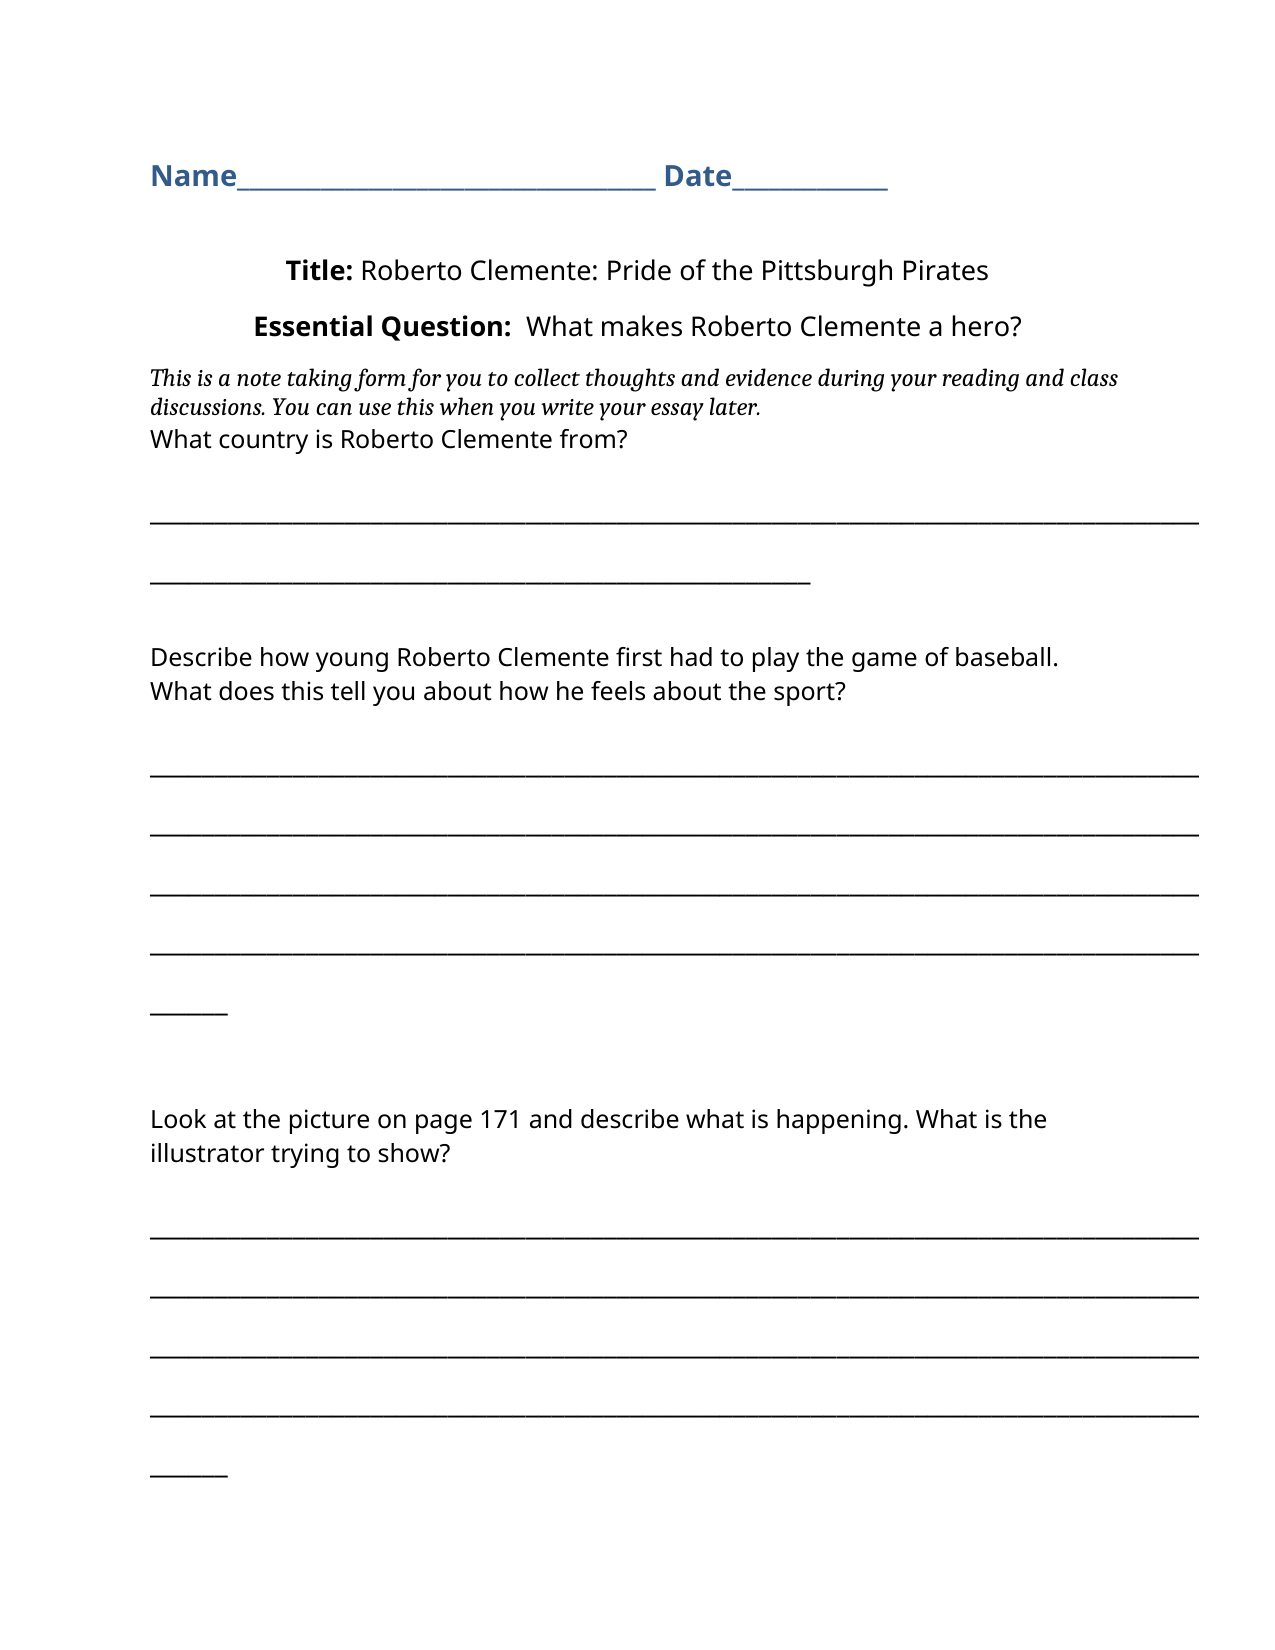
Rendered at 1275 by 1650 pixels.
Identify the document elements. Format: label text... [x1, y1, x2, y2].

text Describe how young Roberto Clemente first had to play the game of baseball. What does this tell you about how he feels about the sport? [150, 640, 1125, 708]
text Essential Question: What makes Roberto Clemente a hero? [150, 307, 1125, 344]
text Title: Roberto Clemente: Pride of the Pittsburgh Pirates [150, 251, 1125, 288]
text What country is Roberto Clemente from? [150, 421, 1125, 456]
text This is a note taking form for you to collect thoughts and evidence during your reading and class discussions. You can use this when you write your essay later. [150, 364, 1125, 421]
subtitle Name___________________________________ Date_____________ [150, 155, 1125, 195]
text ____________________________________________________________________________________________________________________________________ [150, 489, 1200, 589]
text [150, 1204, 1200, 1482]
text Look at the picture on page 171 and describe what is happening. What is the illustrator trying to show? [150, 1102, 1125, 1170]
